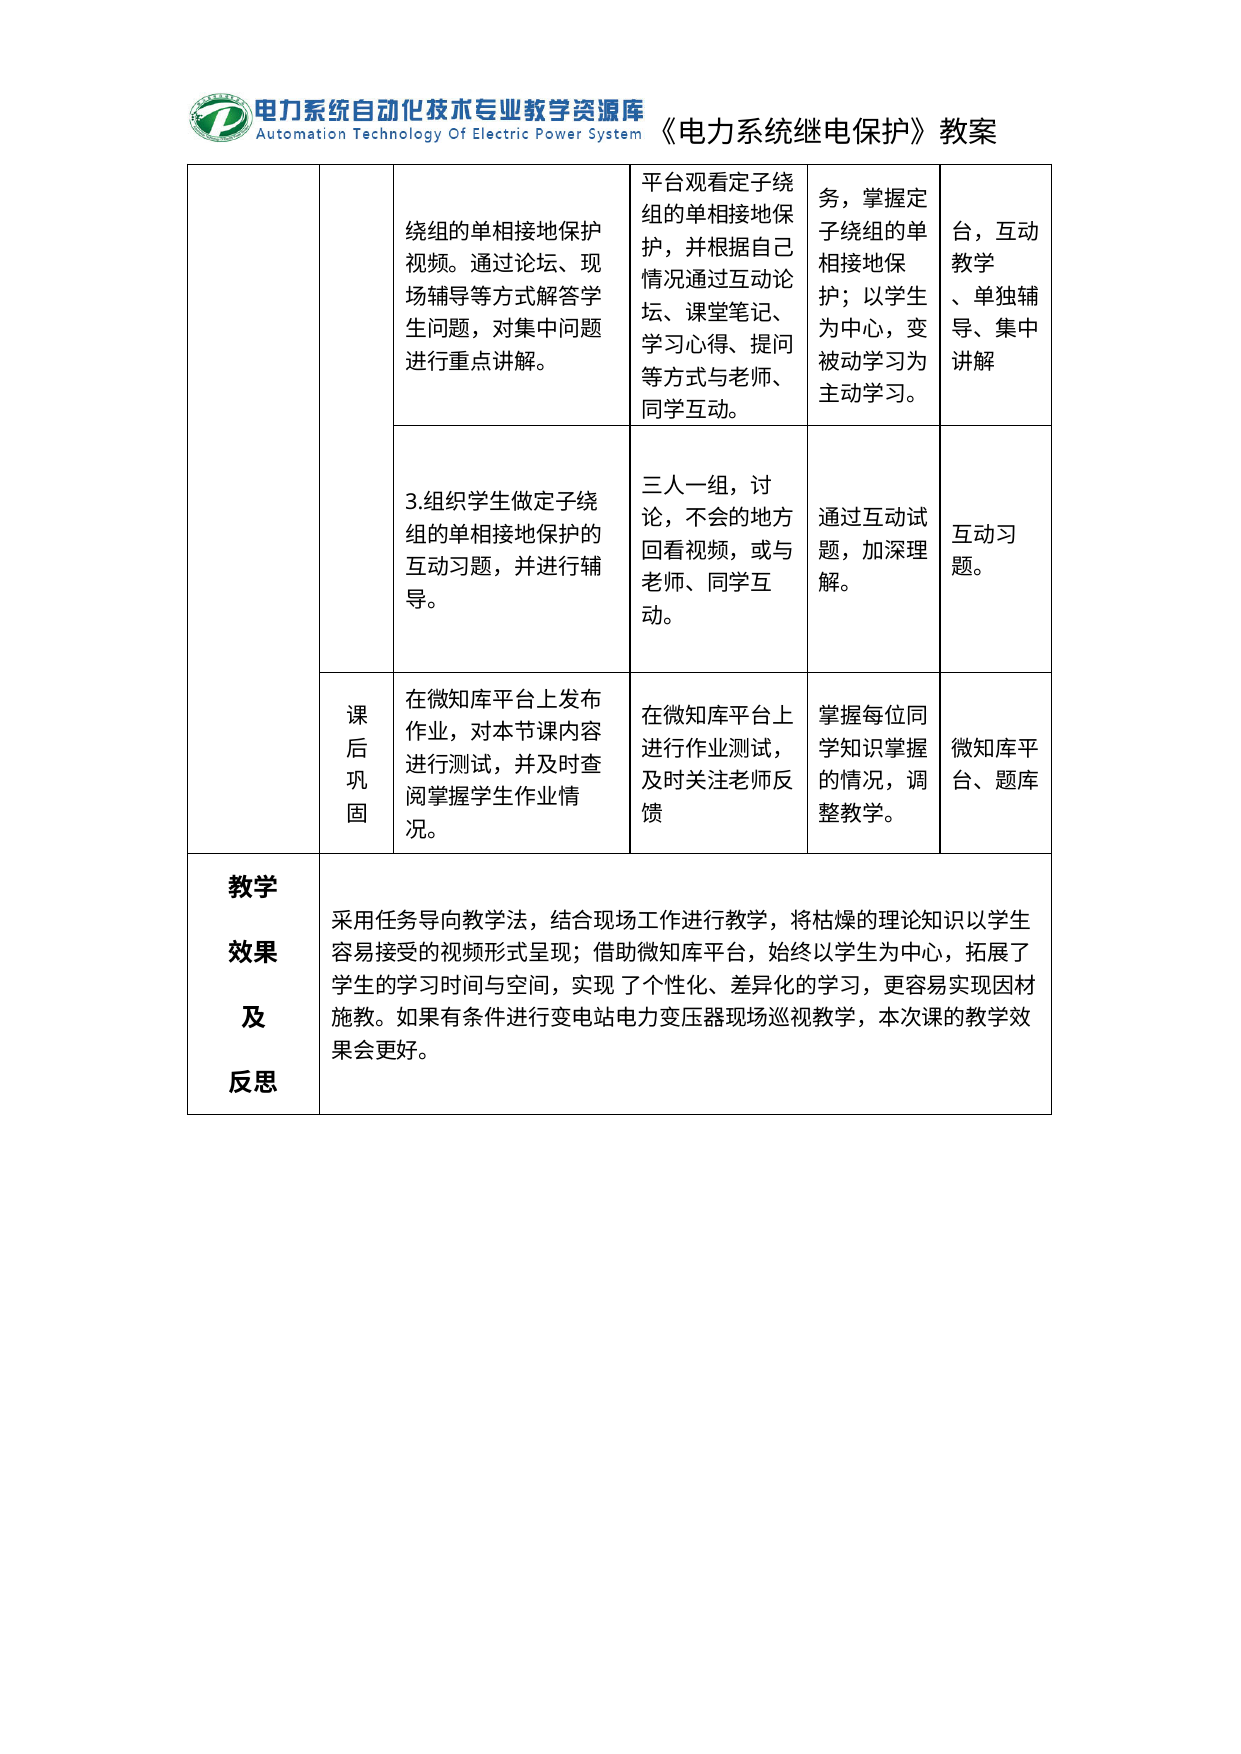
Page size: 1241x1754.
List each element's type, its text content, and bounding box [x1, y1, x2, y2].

table_cell 在微知库平台上发布作业，对本节课内容进行测试，并及时查阅掌握学生作业情况。 [394, 673, 629, 852]
table_cell 课 后 巩 固 [320, 673, 393, 852]
table_cell 学生通过微知库平台观看定子绕组的单相接地保护，并根据自己情况通过互动论坛、课堂笔记、学习心得、提问等方式与老师、同学互动。 [631, 165, 807, 424]
table_cell 教学 效果 及 反思 [188, 854, 319, 1113]
table_cell 明确工作任务，掌握定子绕组的单相接地保护；以学生为中心，变被动学习为主动学习。 [808, 165, 939, 424]
table_cell 微知库平台，互动教学 、单独辅导、集中讲解 [941, 165, 1051, 424]
table_cell 3.组织学生做定子绕组的单相接地保护的互动习题，并进行辅导。 [394, 426, 629, 672]
table_cell 采用任务导向教学法，结合现场工作进行教学，将枯燥的理论知识以学生容易接受的视频形式呈现；借助微知库平台，始终以学生为中心，拓展了学生的学习时间与空间，实现 了个性化、差异化的学习，更容易实现因材施教。如果有条件进行变电站电力变压器现场巡视教学，本次课的教学效果会更好。 [320, 854, 1051, 1113]
table_cell 掌握每位同学知识掌握的情况，调整教学。 [808, 673, 939, 852]
table_cell 三人一组，讨论，不会的地方回看视频，或与老师、同学互动。 [631, 426, 807, 672]
picture [187, 90, 648, 143]
table_cell 在微知库平台上进行作业测试，及时关注老师反馈 [631, 673, 807, 852]
table_cell 微知库平台、题库 [941, 673, 1051, 852]
table_cell 2.组织学生查阅定子绕组的单相接地保护视频。通过论坛、现场辅导等方式解答学生问题，对集中问题进行重点讲解。 [394, 165, 629, 424]
table_cell 通过互动试题，加深理解。 [808, 426, 939, 672]
table_cell 互动习题。 [941, 426, 1051, 672]
